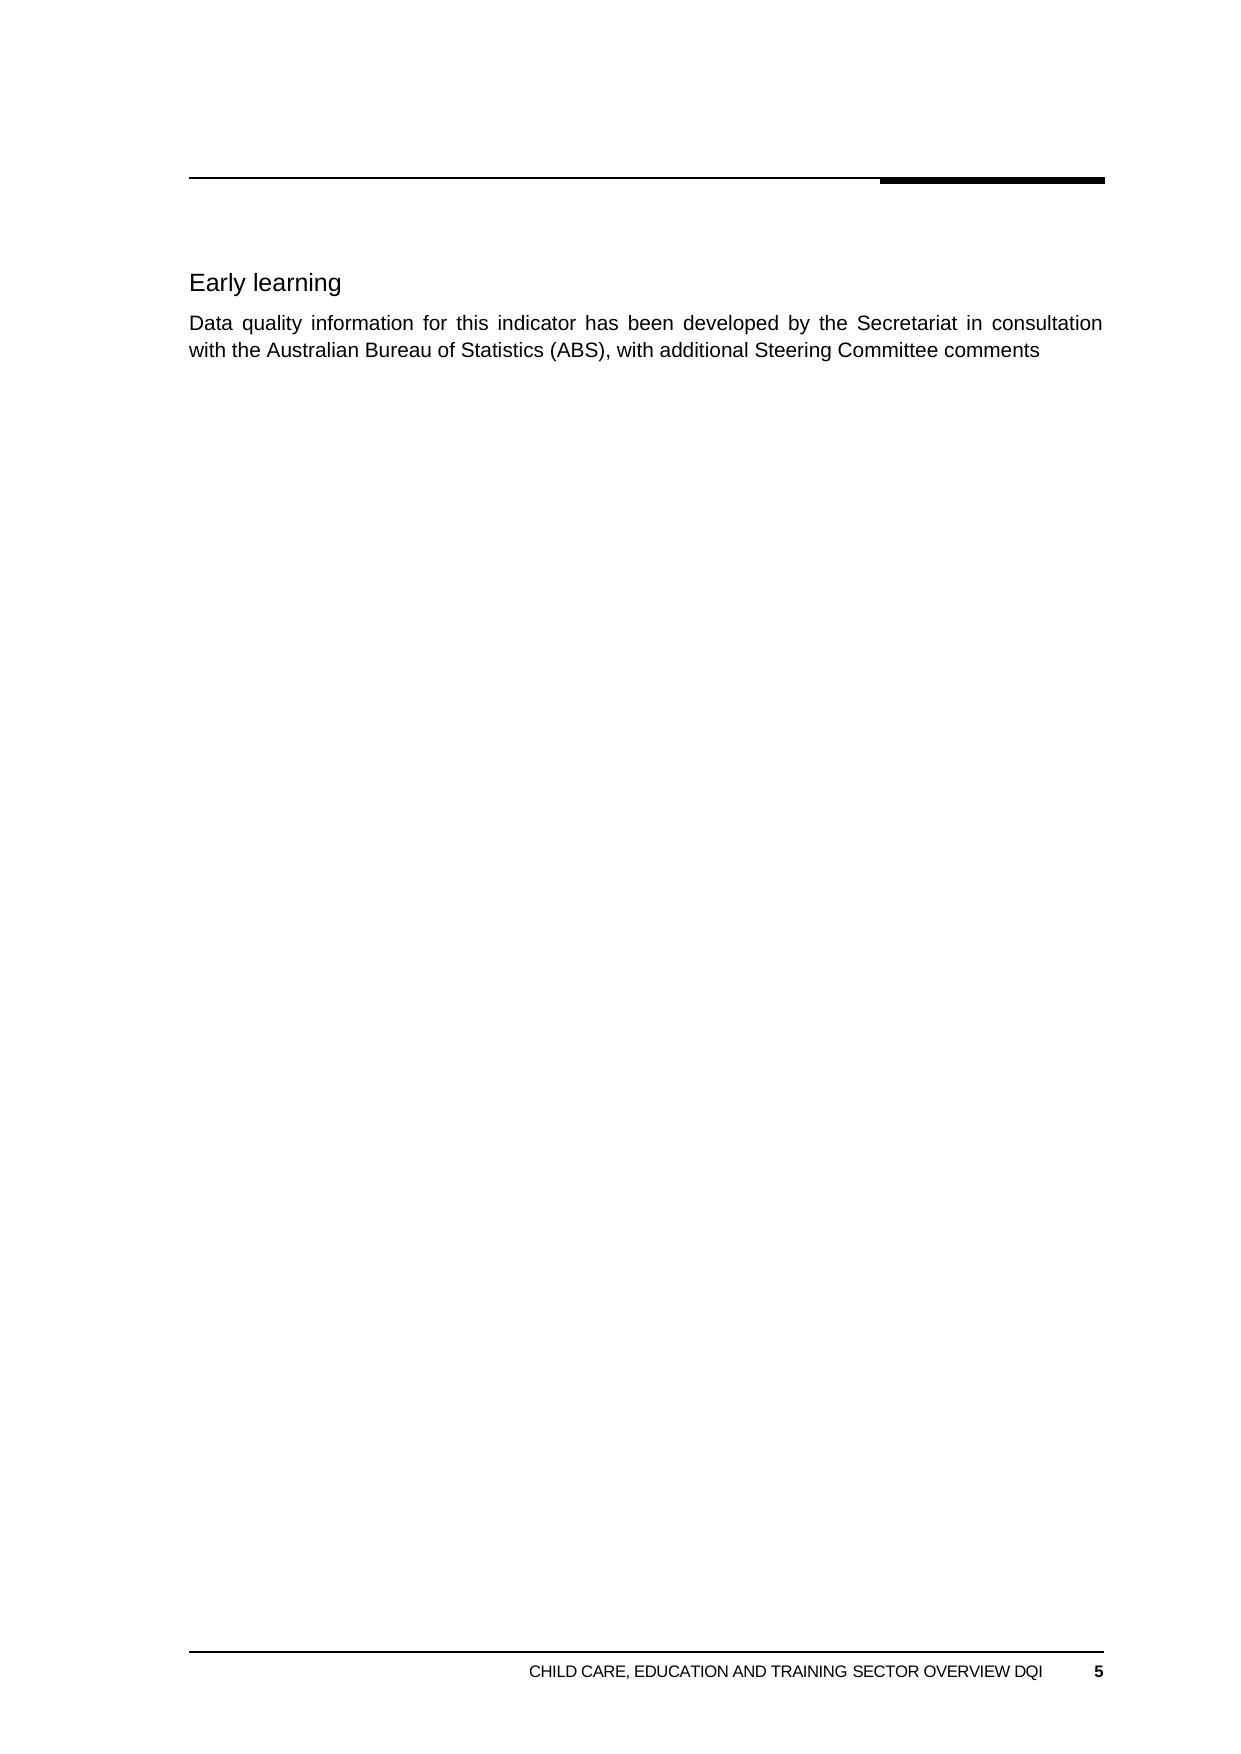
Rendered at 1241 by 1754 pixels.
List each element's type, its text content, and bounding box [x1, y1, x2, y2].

subtitle Early learning [189, 264, 1104, 298]
list Data quality information for this indicator has been developed by the Secretariat in consultation with the Australian Bureau of Statistics (ABS), with additional Steering Committee comments [189, 308, 1104, 362]
